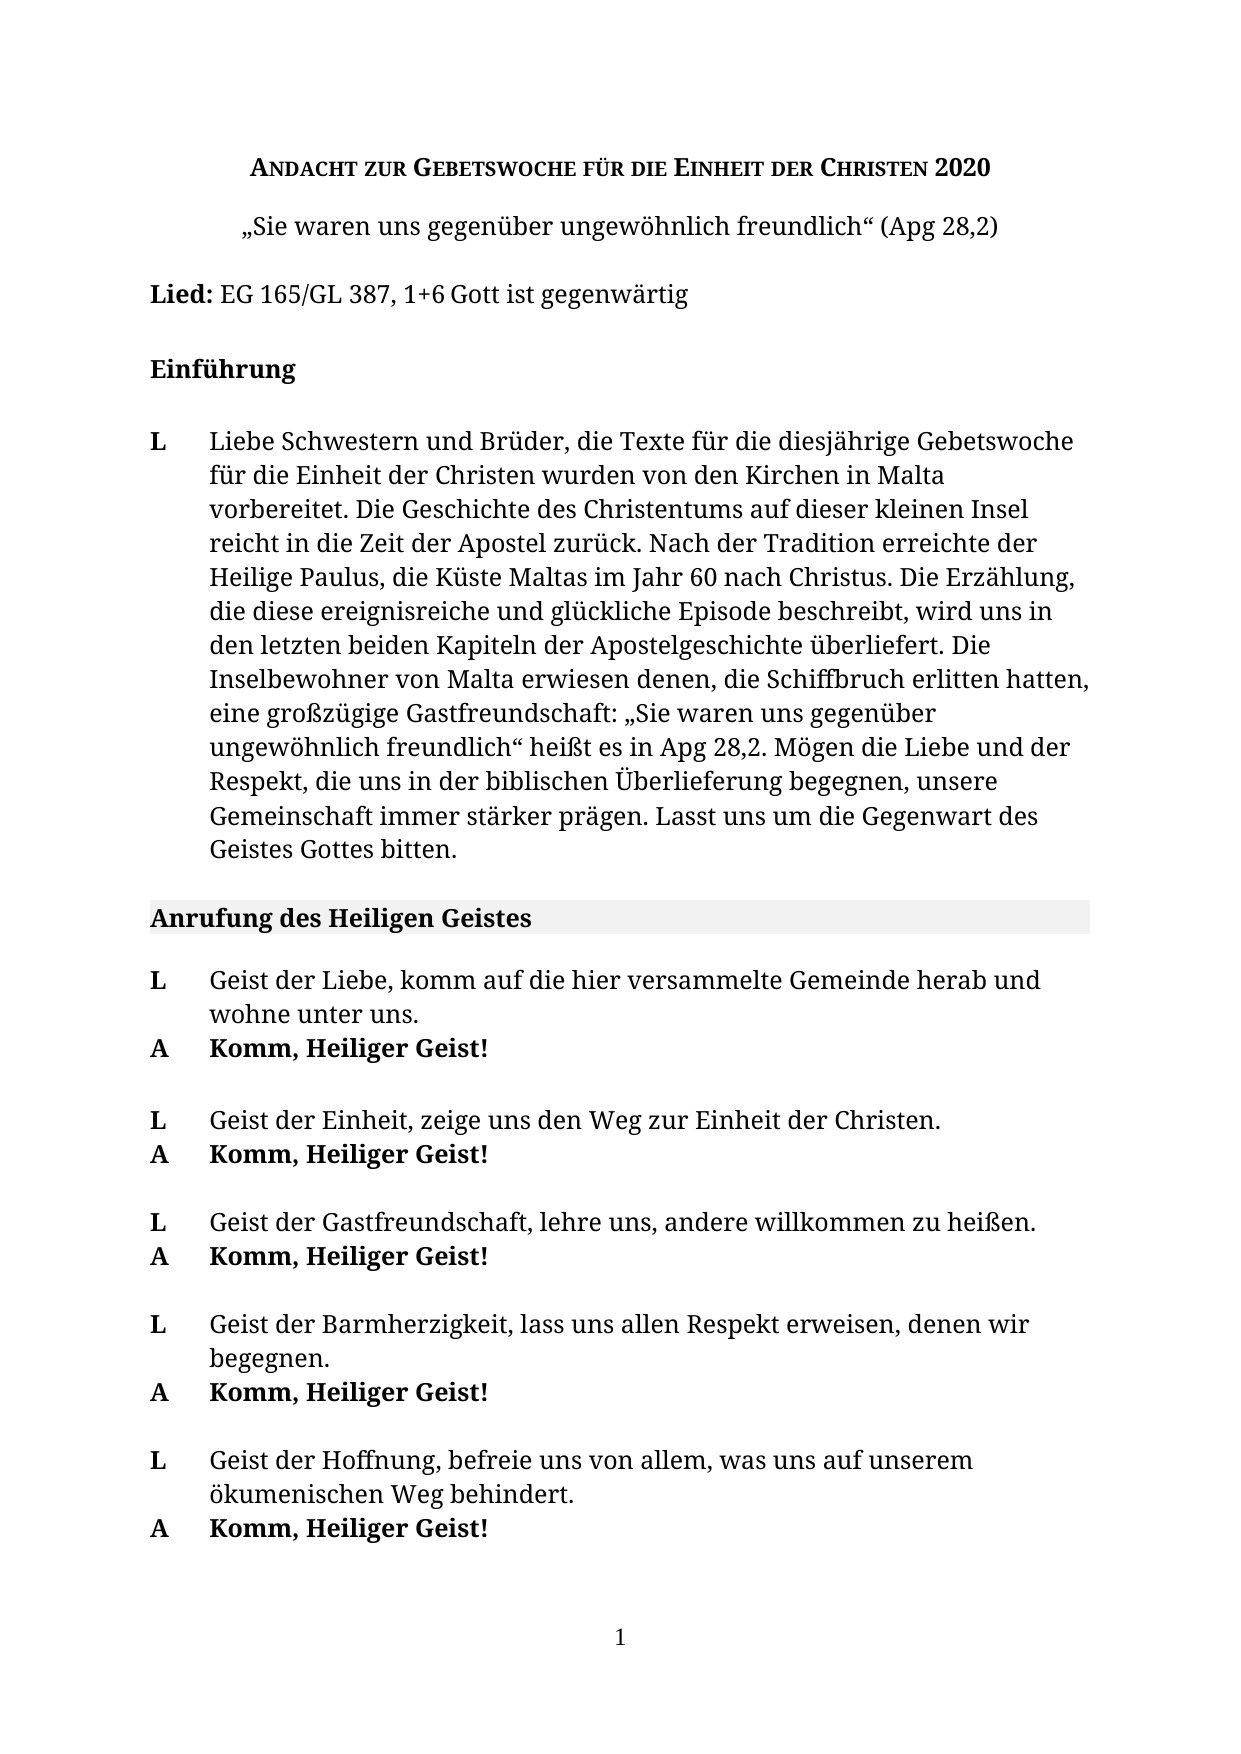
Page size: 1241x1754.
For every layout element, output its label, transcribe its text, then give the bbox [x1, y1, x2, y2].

text L Geist der Barmherzigkeit, lass uns allen Respekt erweisen, denen wir begegnen. [150, 1307, 1090, 1375]
text L Geist der Gastfreundschaft, lehre uns, andere willkommen zu heißen. [150, 1204, 1090, 1238]
text „Sie waren uns gegenüber ungewöhnlich freundlich“ (Apg 28,2) [150, 209, 1090, 243]
text L Geist der Hoffnung, befreie uns von allem, was uns auf unserem ökumenischen Weg behindert. [150, 1443, 1090, 1511]
text Lied: EG 165/GL 387, 1+6 Gott ist gegenwärtig [150, 277, 1090, 311]
text A Komm, Heiliger Geist! [150, 1031, 1090, 1065]
text A Komm, Heiliger Geist! [150, 1238, 1090, 1273]
text A Komm, Heiliger Geist! [150, 1511, 1090, 1545]
text Anrufung des Heiligen Geistes [150, 900, 1090, 934]
text L Liebe Schwestern und Brüder, die Texte für die diesjährige Gebetswoche für die Einheit der Christen wurden von den Kirchen in Malta vorbereitet. Die Geschichte des Christentums auf dieser kleinen Insel reicht in die Zeit der Apostel zurück. Nach der Tradition erreichte der Heilige Paulus, die Küste Maltas im Jahr 60 nach Christus. Die Erzählung, die diese ereignisreiche und glückliche Episode beschreibt, wird uns in den letzten beiden Kapiteln der Apostelgeschichte überliefert. Die Inselbewohner von Malta erwiesen denen, die Schiffbruch erlitten hatten, eine großzügige Gastfreundschaft: „Sie waren uns gegenüber ungewöhnlich freundlich“ heißt es in Apg 28,2. Mögen die Liebe und der Respekt, die uns in der biblischen Überlieferung begegnen, unsere Gemeinschaft immer stärker prägen. Lasst uns um die Gegenwart des Geistes Gottes bitten. [150, 423, 1090, 866]
text Andacht zur Gebetswoche für die Einheit der Christen 2020 [150, 150, 1090, 184]
text A Komm, Heiliger Geist! [150, 1136, 1090, 1170]
text L Geist der Einheit, zeige uns den Weg zur Einheit der Christen. [150, 1102, 1090, 1136]
text Einführung [150, 352, 1090, 386]
text L Geist der Liebe, komm auf die hier versammelte Gemeinde herab und wohne unter uns. [150, 963, 1090, 1031]
text A Komm, Heiliger Geist! [150, 1375, 1090, 1409]
